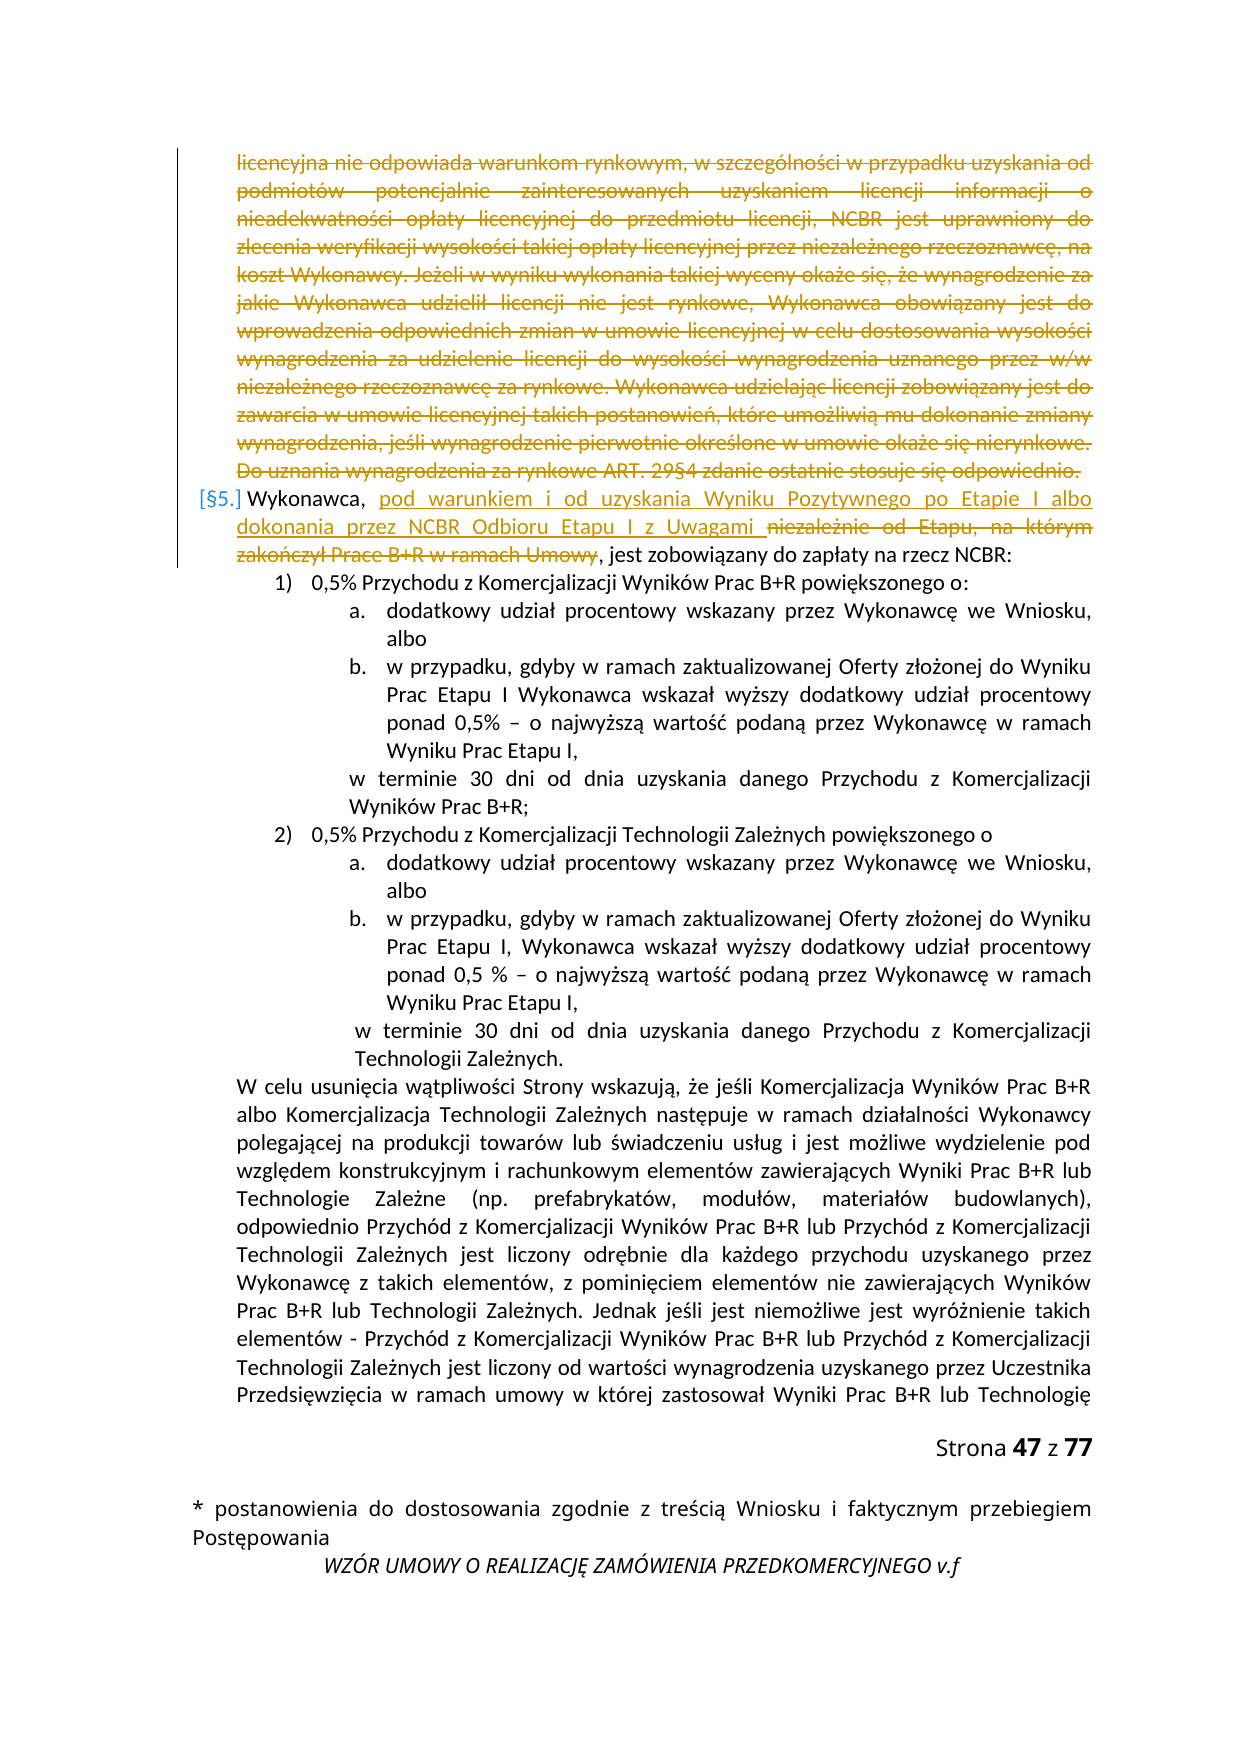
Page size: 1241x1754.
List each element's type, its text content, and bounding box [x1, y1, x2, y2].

list w terminie 30 dni od dnia uzyskania danego Przychodu z Komercjalizacji Technologii Zależnych. [354, 1016, 1093, 1072]
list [236, 1072, 1093, 1409]
text w terminie 30 dni od dnia uzyskania danego Przychodu z Komercjalizacji Wyników Prac B+R; [349, 764, 1093, 820]
list 0,5% Przychodu z Komercjalizacji Technologii Zależnych powiększonego o [274, 820, 1093, 848]
list 0,5% Przychodu z Komercjalizacji Wyników Prac B+R powiększonego o: [274, 568, 1093, 596]
list Wykonawca, , jest zobowiązany do zapłaty na rzecz NCBR: [199, 484, 1093, 568]
list w przypadku, gdyby w ramach zaktualizowanej Oferty złożonej do Wyniku Prac Etapu I, Wykonawca wskazał wyższy dodatkowy udział procentowy ponad 0,5 % – o najwyższą wartość podaną przez Wykonawcę w ramach Wyniku Prac Etapu I, [349, 904, 1093, 1016]
list dodatkowy udział procentowy wskazany przez Wykonawcę we Wniosku, albo [349, 596, 1093, 652]
list w przypadku, gdyby w ramach zaktualizowanej Oferty złożonej do Wyniku Prac Etapu I Wykonawca wskazał wyższy dodatkowy udział procentowy ponad 0,5% – o najwyższą wartość podaną przez Wykonawcę w ramach Wyniku Prac Etapu I, [349, 652, 1093, 764]
list dodatkowy udział procentowy wskazany przez Wykonawcę we Wniosku, albo [349, 848, 1093, 904]
